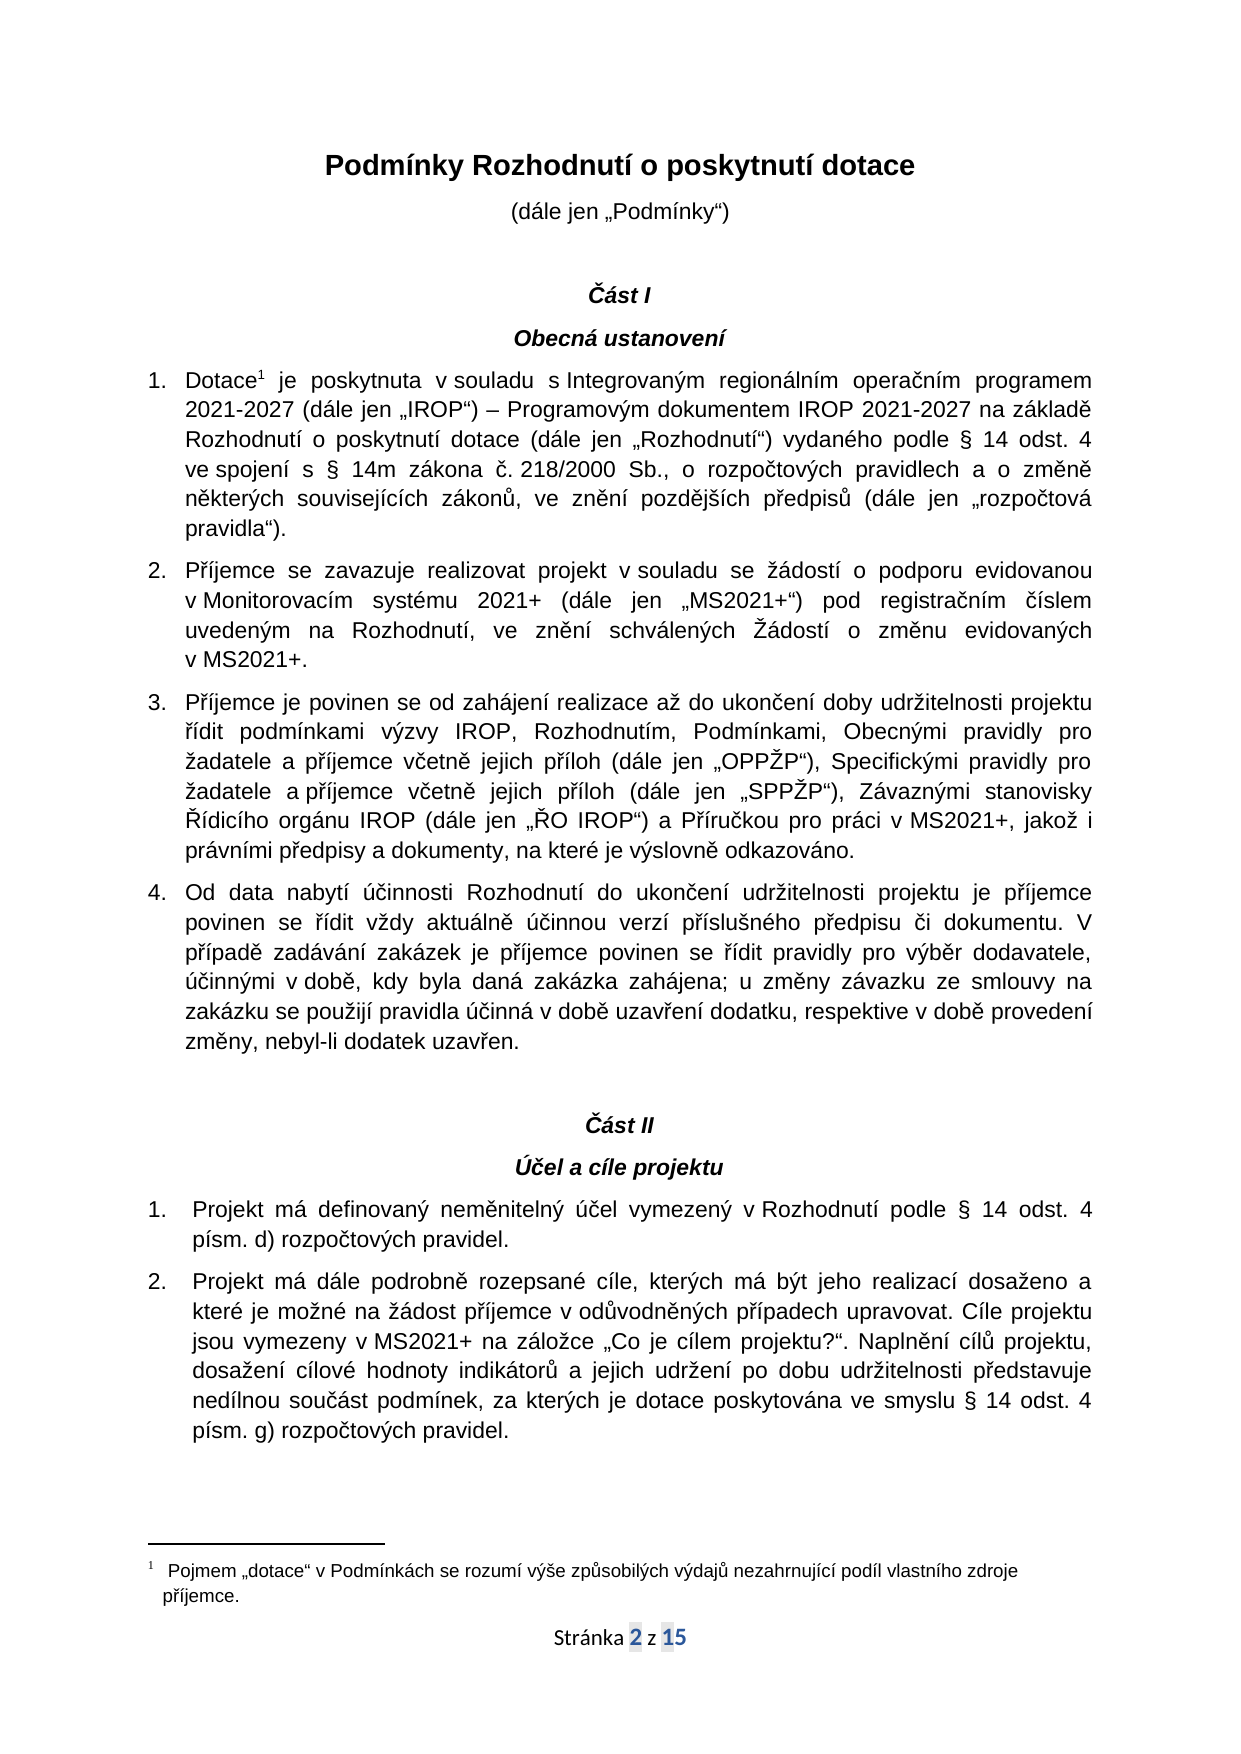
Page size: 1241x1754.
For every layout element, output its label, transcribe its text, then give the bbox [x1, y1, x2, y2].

list Dotace je poskytnuta v souladu s Integrovaným regionálním operačním programem 2021-2027 (dále jen „IROP“) – Programovým dokumentem IROP 2021-2027 na základě Rozhodnutí o poskytnutí dotace (dále jen „Rozhodnutí“) vydaného podle § 14 odst. 4 ve spojení s § 14m zákona č. 218/2000 Sb., o rozpočtových pravidlech a o změně některých souvisejících zákonů, ve znění pozdějších předpisů (dále jen „rozpočtová pravidla“). [148, 367, 1093, 541]
text Podmínky Rozhodnutí o poskytnutí dotace [148, 148, 1093, 181]
list Příjemce je povinen se od zahájení realizace až do ukončení doby udržitelnosti projektu řídit podmínkami výzvy IROP, Rozhodnutím, Podmínkami, Obecnými pravidly pro žadatele a příjemce včetně jejich příloh (dále jen „OPPŽP“), Specifickými pravidly pro žadatele a příjemce včetně jejich příloh (dále jen „SPPŽP“), Závaznými stanovisky Řídicího orgánu IROP (dále jen „ŘO IROP“) a Příručkou pro práci v MS2021+, jakož i právními předpisy a dokumenty, na které je výslovně odkazováno. [148, 688, 1093, 863]
list Příjemce se zavazuje realizovat projekt v souladu se žádostí o podporu evidovanou v Monitorovacím systému 2021+ (dále jen „MS2021+“) pod registračním číslem uvedeným na Rozhodnutí, ve znění schválených Žádostí o změnu evidovaných v MS2021+. [148, 557, 1093, 673]
subtitle Obecná ustanovení [148, 324, 1093, 351]
text (dále jen „Podmínky“) [148, 198, 1093, 224]
subtitle Část I [148, 282, 1093, 309]
subtitle Část II [148, 1112, 1093, 1138]
list Projekt má definovaný neměnitelný účel vymezený v Rozhodnutí podle § 14 odst. 4 písm. d) rozpočtových pravidel. [148, 1196, 1093, 1252]
text Účel a cíle projektu [148, 1154, 1093, 1181]
list Od data nabytí účinnosti Rozhodnutí do ukončení udržitelnosti projektu je příjemce povinen se řídit vždy aktuálně účinnou verzí příslušného předpisu či dokumentu. V případě zadávání zakázek je příjemce povinen se řídit pravidly pro výběr dodavatele, účinnými v době, kdy byla daná zakázka zahájena; u změny závazku ze smlouvy na zakázku se použijí pravidla účinná v době uzavření dodatku, respektive v době provedení změny, nebyl-li dodatek uzavřen. [148, 879, 1093, 1054]
list Projekt má dále podrobně rozepsané cíle, kterých má být jeho realizací dosaženo a které je možné na žádost příjemce v odůvodněných případech upravovat. Cíle projektu jsou vymezeny v MS2021+ na záložce „Co je cílem projektu?“. Naplnění cílů projektu, dosažení cílové hodnoty indikátorů a jejich udržení po dobu udržitelnosti představuje nedílnou součást podmínek, za kterých je dotace poskytována ve smyslu § 14 odst. 4 písm. g) rozpočtových pravidel. [148, 1268, 1093, 1443]
